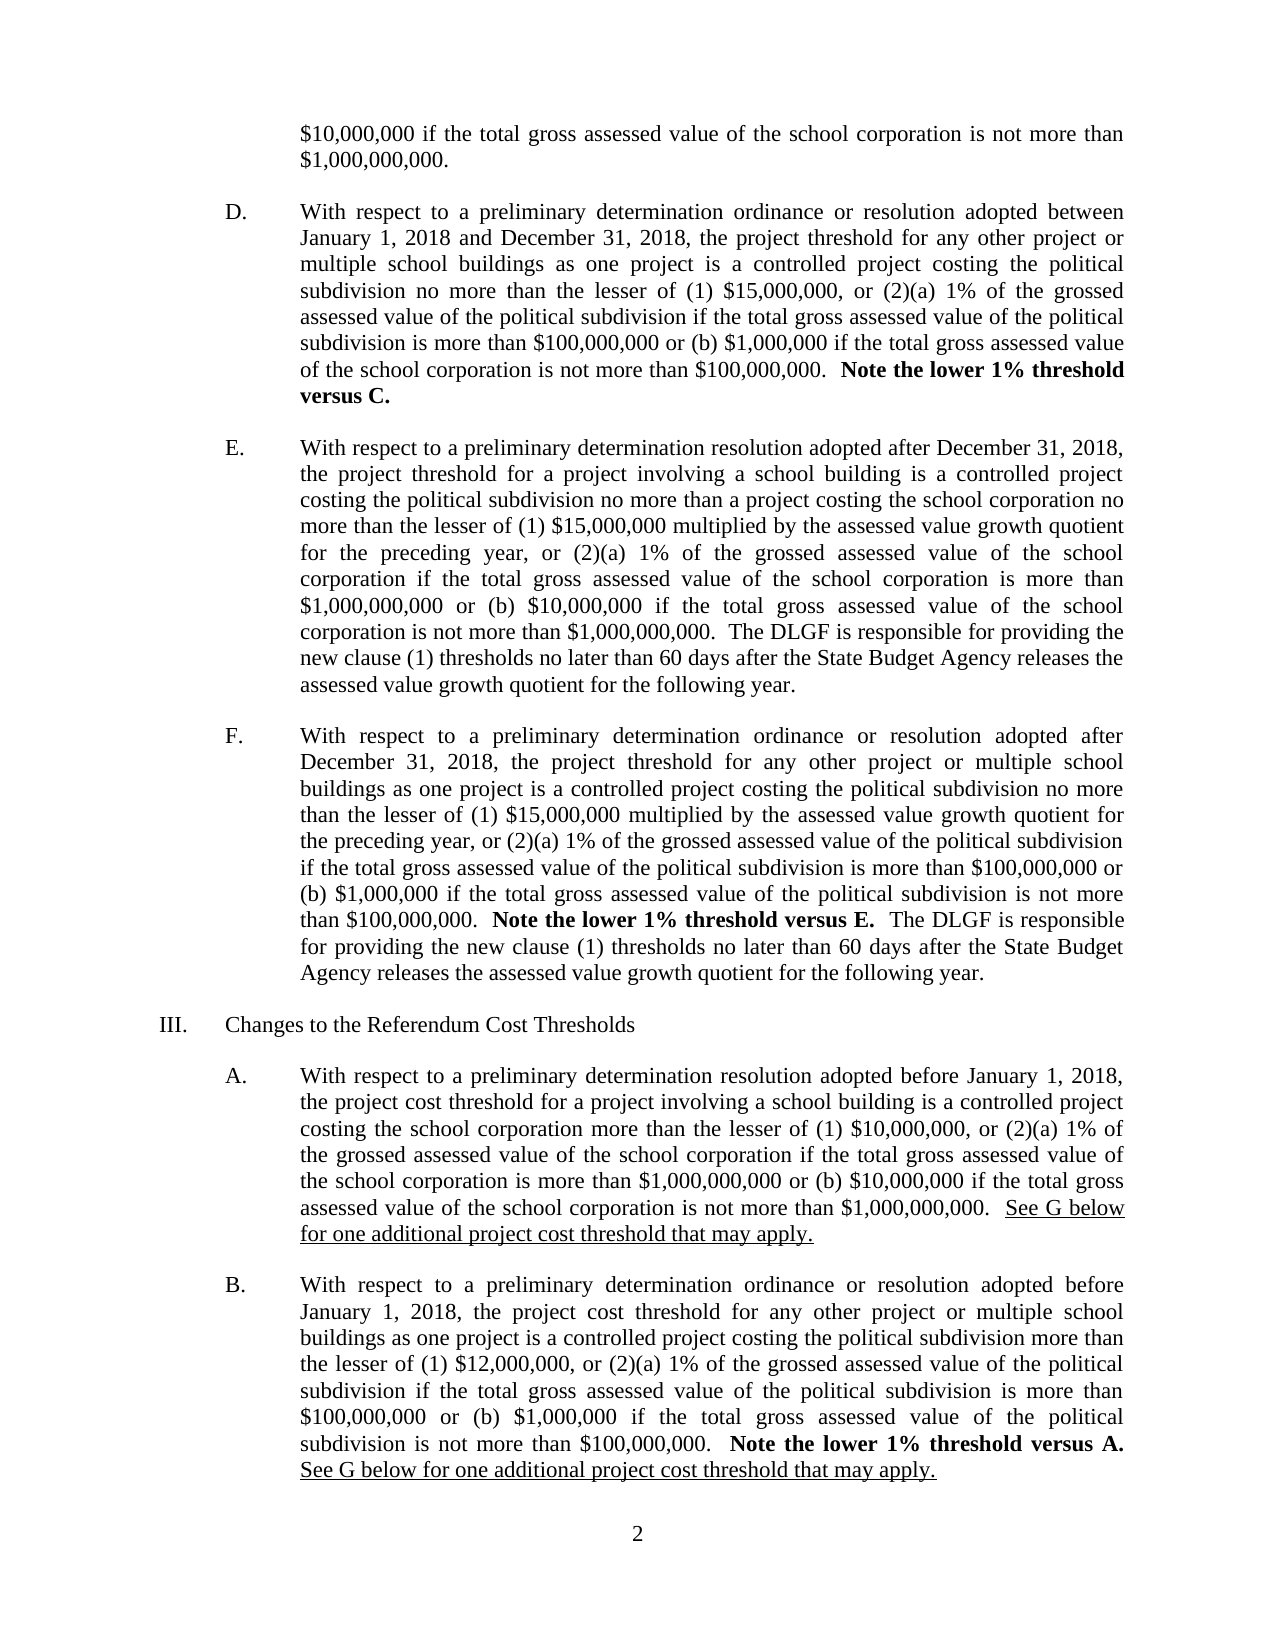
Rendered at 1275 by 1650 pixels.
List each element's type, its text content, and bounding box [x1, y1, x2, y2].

subtitle With respect to a preliminary determination ordinance or resolution adopted before January 1, 2018, the project cost threshold for any other project or multiple school buildings as one project is a controlled project costing the political subdivision more than the lesser of (1) $12,000,000, or (2)(a) 1% of the grossed assessed value of the political subdivision if the total gross assessed value of the political subdivision is more than $100,000,000 or (b) $1,000,000 if the total gross assessed value of the political subdivision is not more than $100,000,000. Note the lower 1% threshold versus A. See G below for one additional project cost threshold that may apply. [225, 1271, 1125, 1482]
subtitle With respect to a preliminary determination ordinance or resolution adopted after December 31, 2018, the project threshold for any other project or multiple school buildings as one project is a controlled project costing the political subdivision no more than the lesser of (1) $15,000,000 multiplied by the assessed value growth quotient for the preceding year, or (2)(a) 1% of the grossed assessed value of the political subdivision if the total gross assessed value of the political subdivision is more than $100,000,000 or (b) $1,000,000 if the total gross assessed value of the political subdivision is not more than $100,000,000. Note the lower 1% threshold versus E. The DLGF is responsible for providing the new clause (1) thresholds no later than 60 days after the State Budget Agency releases the assessed value growth quotient for the following year. [225, 722, 1125, 986]
subtitle With respect to a preliminary determination ordinance or resolution adopted between January 1, 2018 and December 31, 2018, the project threshold for any other project or multiple school buildings as one project is a controlled project costing the political subdivision no more than the lesser of (1) $15,000,000, or (2)(a) 1% of the grossed assessed value of the political subdivision if the total gross assessed value of the political subdivision is more than $100,000,000 or (b) $1,000,000 if the total gross assessed value of the school corporation is not more than $100,000,000. Note the lower 1% threshold versus C. [225, 198, 1125, 408]
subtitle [225, 120, 1125, 173]
subtitle With respect to a preliminary determination resolution adopted after December 31, 2018, the project threshold for a project involving a school building is a controlled project costing the political subdivision no more than a project costing the school corporation no more than the lesser of (1) $15,000,000 multiplied by the assessed value growth quotient for the preceding year, or (2)(a) 1% of the grossed assessed value of the school corporation if the total gross assessed value of the school corporation is more than $1,000,000,000 or (b) $10,000,000 if the total gross assessed value of the school corporation is not more than $1,000,000,000. The DLGF is responsible for providing the new clause (1) thresholds no later than 60 days after the State Budget Agency releases the assessed value growth quotient for the following year. [225, 433, 1125, 697]
subtitle Changes to the Referendum Cost Thresholds [187, 1011, 1125, 1037]
subtitle With respect to a preliminary determination resolution adopted before January 1, 2018, the project cost threshold for a project involving a school building is a controlled project costing the school corporation more than the lesser of (1) $10,000,000, or (2)(a) 1% of the grossed assessed value of the school corporation if the total gross assessed value of the school corporation is more than $1,000,000,000 or (b) $10,000,000 if the total gross assessed value of the school corporation is not more than $1,000,000,000. See G below for one additional project cost threshold that may apply. [225, 1062, 1125, 1246]
